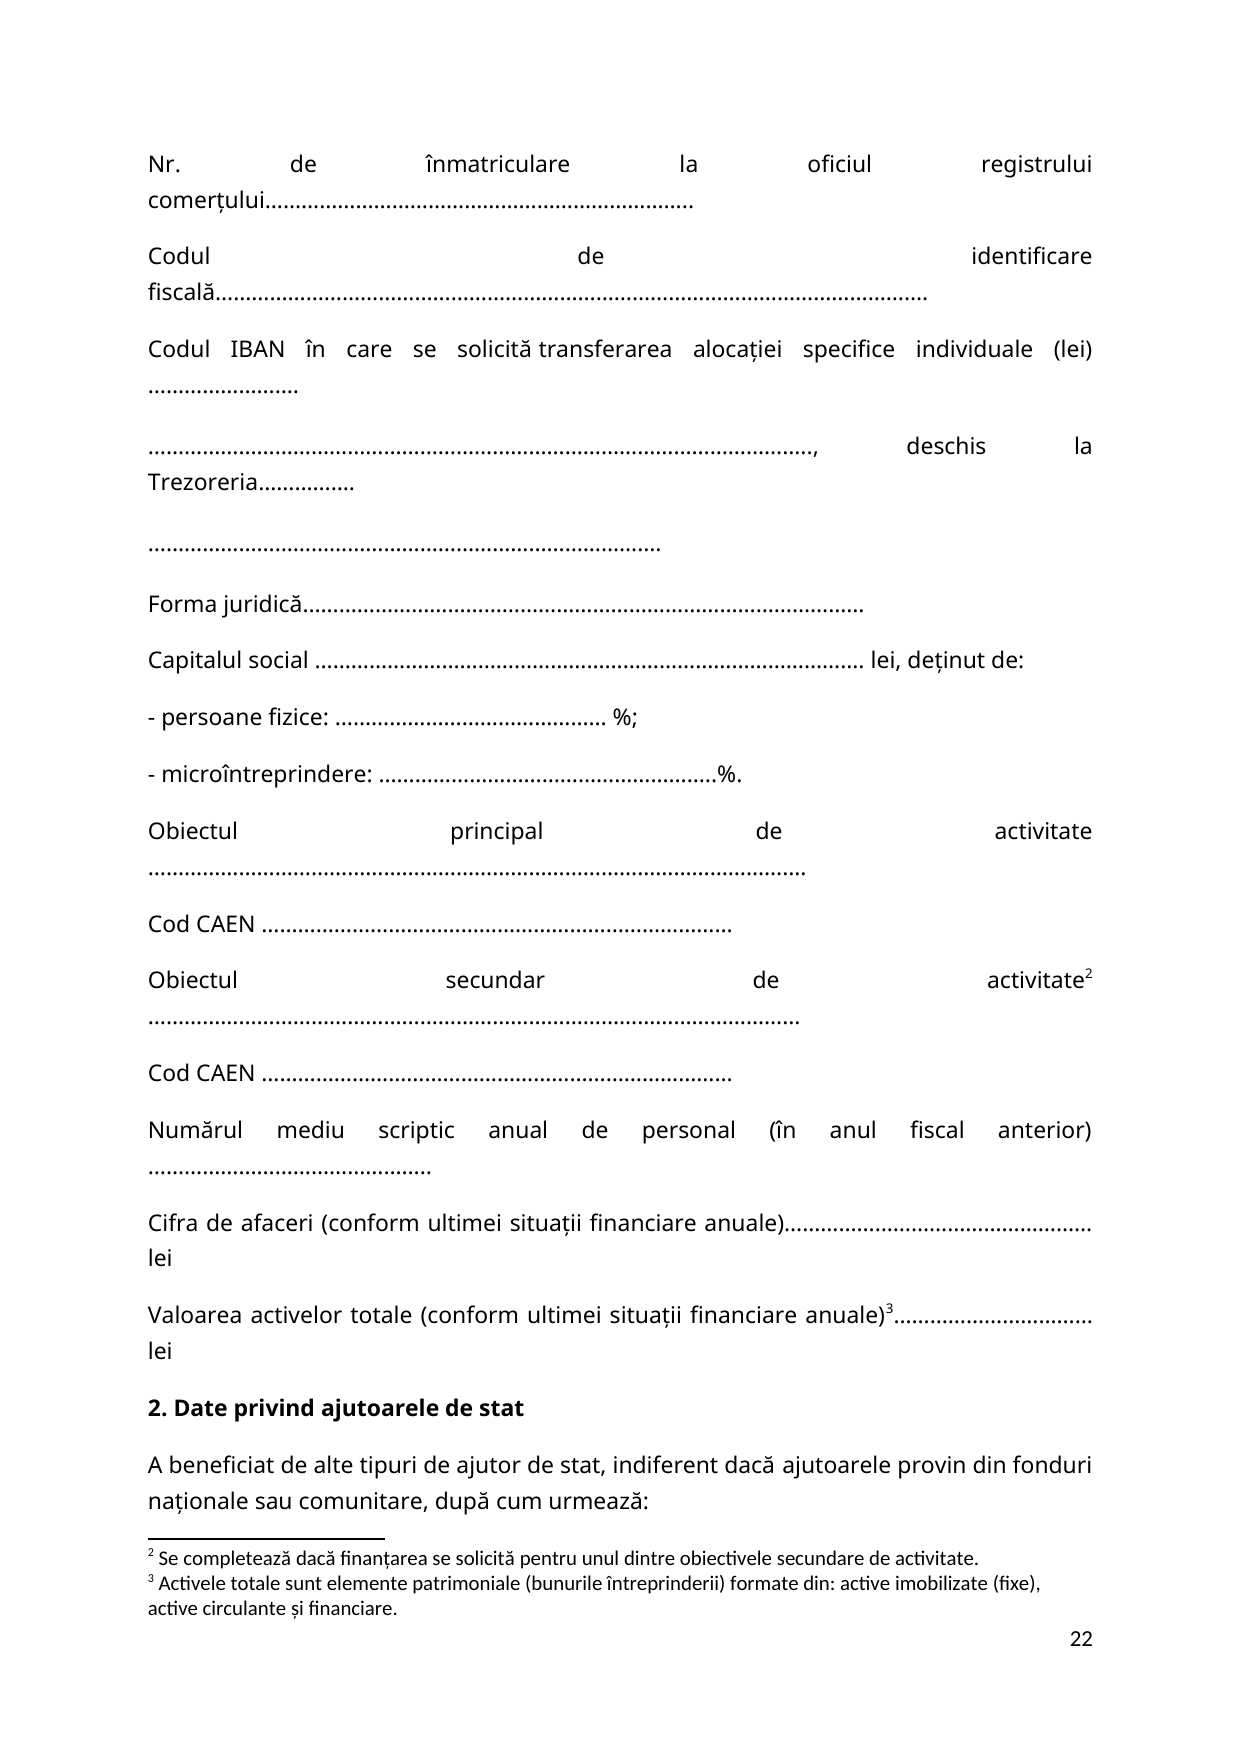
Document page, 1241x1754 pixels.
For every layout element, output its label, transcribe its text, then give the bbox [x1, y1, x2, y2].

text Obiectul principal de activitate ………………………………………………………………………………………………. [148, 815, 1093, 882]
text Codul IBAN în care se solicită transferarea alocației specifice individuale (lei)……………………. [148, 333, 1093, 400]
text ‐ persoane fizice: ……………………………………… %; [148, 701, 1093, 732]
text Nr. de înmatriculare la oficiul registrului comerțului…………………………………………………………….. [148, 148, 1093, 215]
text Forma juridică………………………………………………………………………………… [148, 588, 1093, 619]
text ……………………………………………………………………………………………….., deschis la Trezoreria……………. [148, 430, 1093, 497]
text …………………………………………………………………………. [148, 527, 1093, 558]
text Obiectul secundar de activitate ……………………………………………………………………………………………… [148, 964, 1093, 1031]
text Cod CAEN …………………………………………………………………… [148, 1057, 1093, 1088]
text ‐ microîntreprindere: ………………………………………………..%. [148, 758, 1093, 789]
text Valoarea activelor totale (conform ultimei situații financiare anuale)…………………………… lei [148, 1299, 1093, 1366]
text Cifra de afaceri (conform ultimei situații financiare anuale)…………………………………………… lei [148, 1206, 1093, 1274]
text Numărul mediu scriptic anual de personal (în anul fiscal anterior)……………………………………….. [148, 1114, 1093, 1181]
text Capitalul social ………………………………………………………………………………. lei, deținut de: [148, 644, 1093, 676]
text A beneficiat de alte tipuri de ajutor de stat, indiferent dacă ajutoarele provin din fonduri naționale sau comunitare, după cum urmează: [148, 1449, 1093, 1516]
text Cod CAEN …………………………………………………………………… [148, 907, 1093, 939]
text Codul de identificare fiscală………………………………………………………………………………………………………. [148, 240, 1093, 307]
text 2. Date privind ajutoarele de stat [148, 1392, 1093, 1423]
